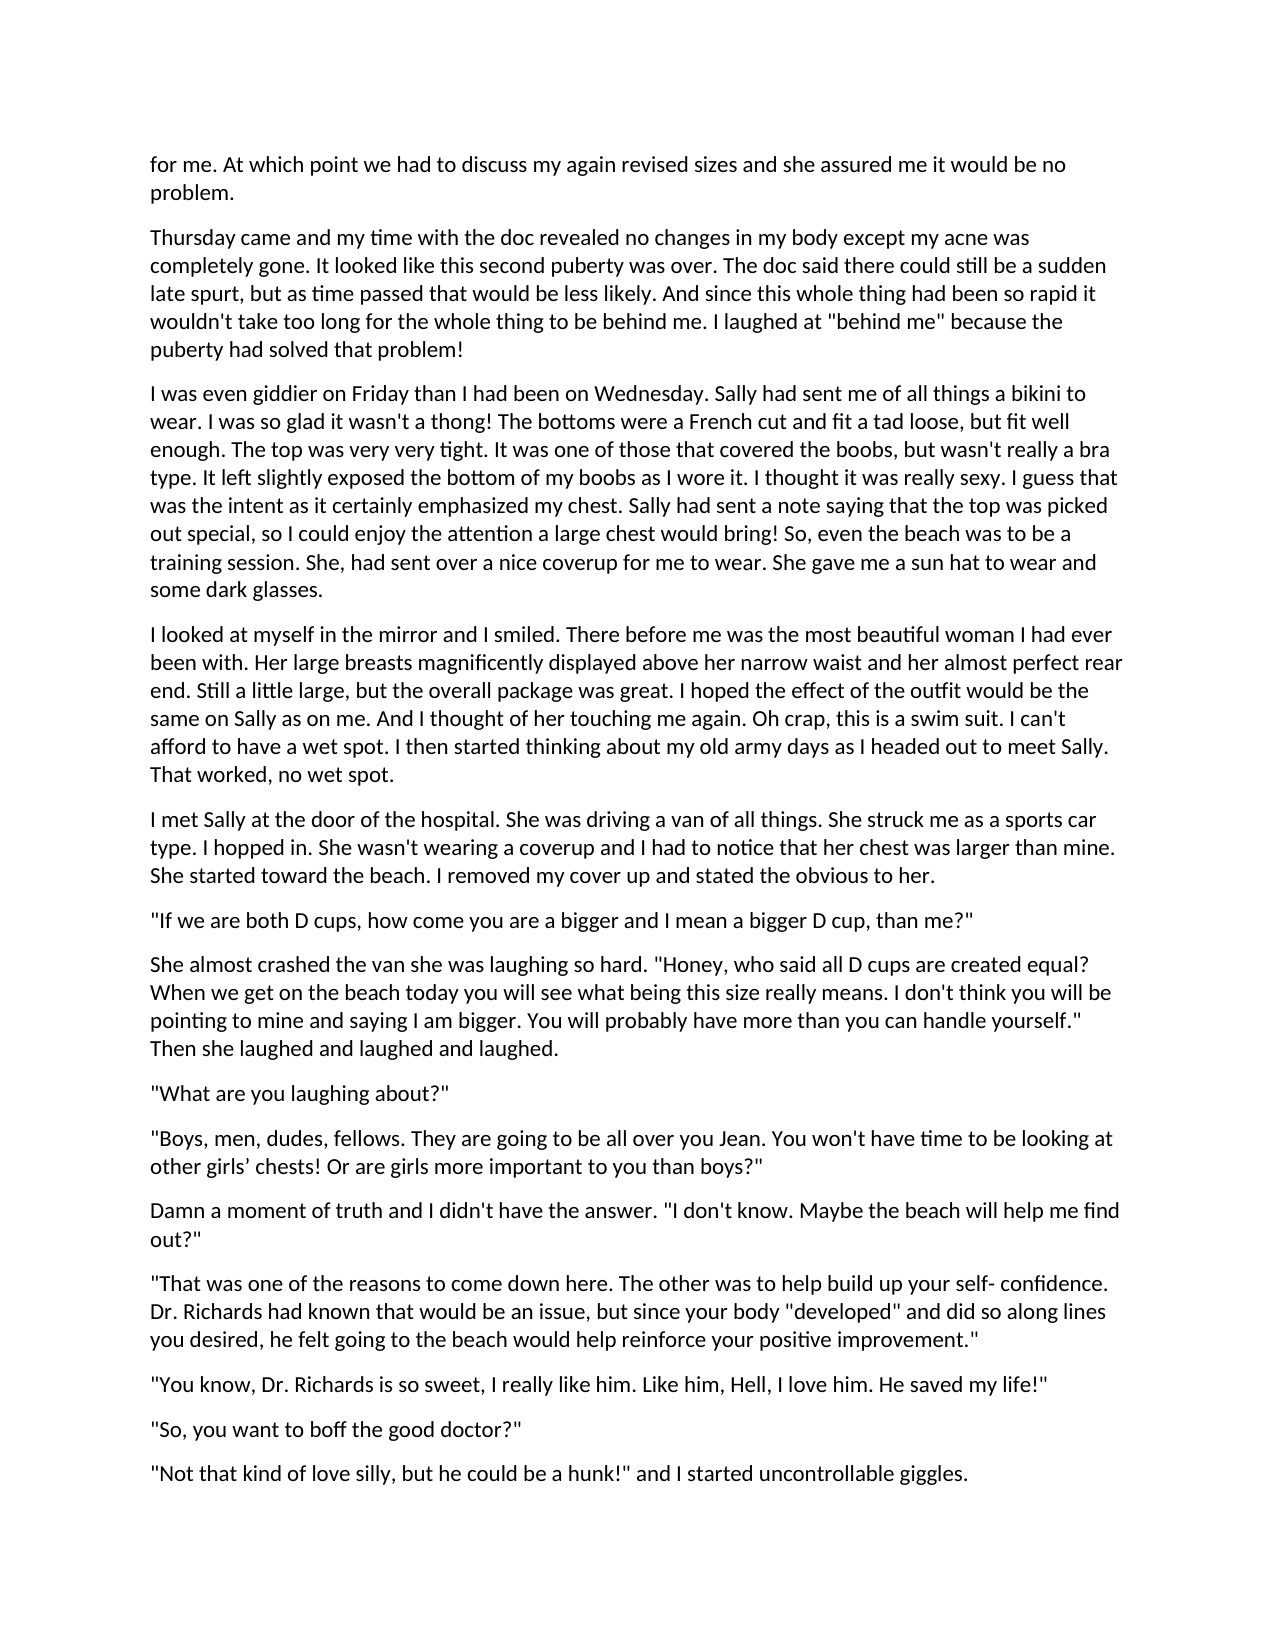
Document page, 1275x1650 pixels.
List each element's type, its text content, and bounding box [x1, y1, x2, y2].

text Thursday came and my time with the doc revealed no changes in my body except my acne was completely gone. It looked like this second puberty was over. The doc said there could still be a sudden late spurt, but as time passed that would be less likely. And since this whole thing had been so rapid it wouldn't take too long for the whole thing to be behind me. I laughed at "behind me" because the puberty had solved that problem! [150, 223, 1125, 363]
text "Not that kind of love silly, but he could be a hunk!" and I started uncontrollable giggles. [150, 1459, 1125, 1487]
text "You know, Dr. Richards is so sweet, I really like him. Like him, Hell, I love him. He saved my life!" [150, 1370, 1125, 1398]
text "What are you laughing about?" [150, 1079, 1125, 1107]
text She almost crashed the van she was laughing so hard. "Honey, who said all D cups are created equal? When we get on the beach today you will see what being this size really means. I don't think you will be pointing to mine and saying I am bigger. You will probably have more than you can handle yourself." Then she laughed and laughed and laughed. [150, 951, 1125, 1063]
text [150, 150, 1125, 206]
text Damn a moment of truth and I didn't have the answer. "I don't know. Maybe the beach will help me find out?" [150, 1197, 1125, 1253]
text I met Sally at the door of the hospital. She was driving a van of all things. She struck me as a sports car type. I hopped in. She wasn't wearing a coverup and I had to notice that her chest was larger than mine. She started toward the beach. I removed my cover up and stated the obvious to her. [150, 805, 1125, 889]
text I was even giddier on Friday than I had been on Wednesday. Sally had sent me of all things a bikini to wear. I was so glad it wasn't a thong! The bottoms were a French cut and fit a tad loose, but fit well enough. The top was very very tight. It was one of those that covered the boobs, but wasn't really a bra type. It left slightly exposed the bottom of my boobs as I wore it. I thought it was really sexy. I guess that was the intent as it certainly emphasized my chest. Sally had sent a note saying that the top was picked out special, so I could enjoy the attention a large chest would bring! So, even the beach was to be a training session. She, had sent over a nice coverup for me to wear. She gave me a sun hat to wear and some dark glasses. [150, 379, 1125, 604]
text "Boys, men, dudes, fellows. They are going to be all over you Jean. You won't have time to be looking at other girls’ chests! Or are girls more important to you than boys?" [150, 1124, 1125, 1180]
text "So, you want to boff the good doctor?" [150, 1415, 1125, 1443]
text "If we are both D cups, how come you are a bigger and I mean a bigger D cup, than me?" [150, 906, 1125, 934]
text I looked at myself in the mirror and I smiled. There before me was the most beautiful woman I had ever been with. Her large breasts magnificently displayed above her narrow waist and her almost perfect rear end. Still a little large, but the overall package was great. I hoped the effect of the outfit would be the same on Sally as on me. And I thought of her touching me again. Oh crap, this is a swim suit. I can't afford to have a wet spot. I then started thinking about my old army days as I headed out to meet Sally. That worked, no wet spot. [150, 620, 1125, 788]
text "That was one of the reasons to come down here. The other was to help build up your self- confidence. Dr. Richards had known that would be an issue, but since your body "developed" and did so along lines you desired, he felt going to the beach would help reinforce your positive improvement." [150, 1269, 1125, 1353]
